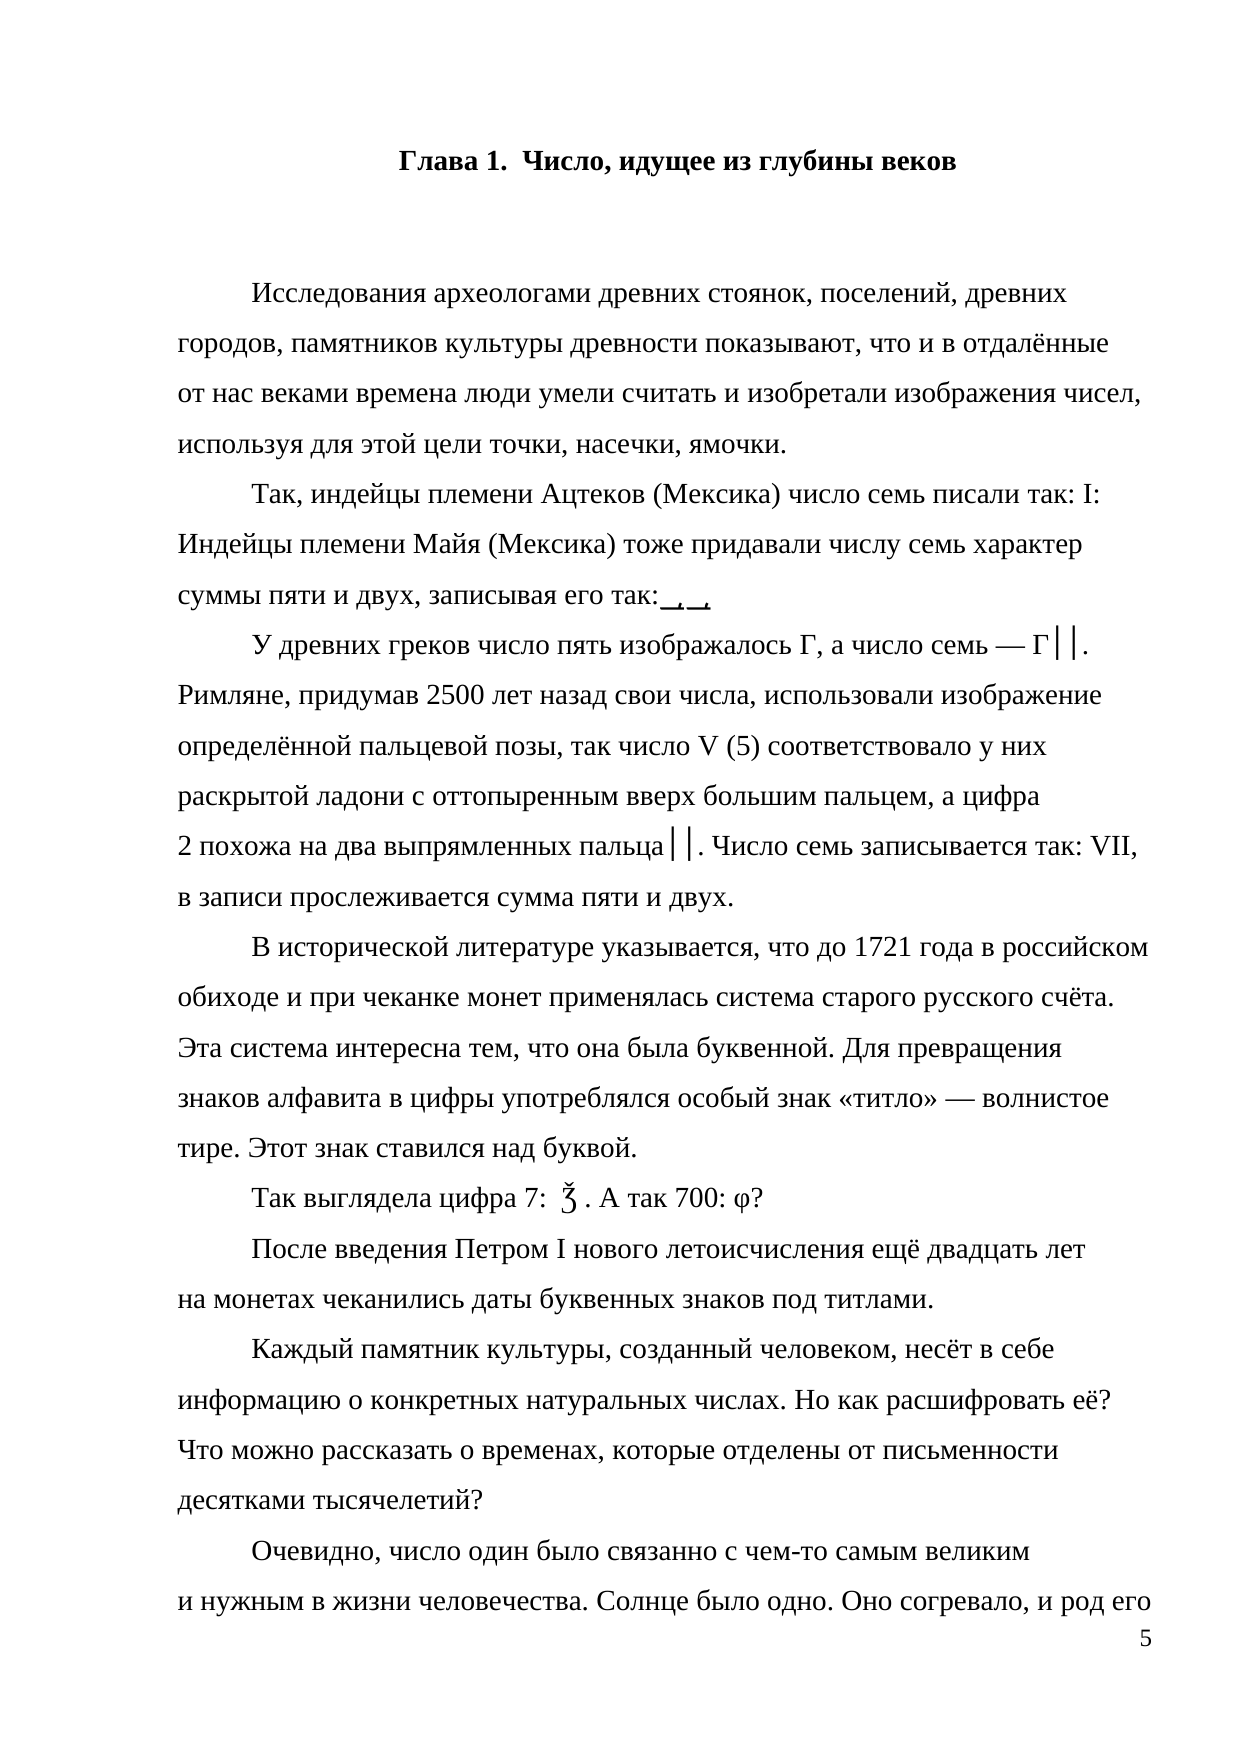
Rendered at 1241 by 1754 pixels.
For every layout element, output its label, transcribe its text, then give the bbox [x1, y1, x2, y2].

text В исторической литературе указывается, что до 1721 года в российском обиходе и при чеканке монет применялась система старого русского счёта. Эта система интересна тем, что она была буквенной. Для превращения знаков алфавита в цифры употреблялся особый знак «титло» — волнистое тире. Этот знак ставился над буквой. [177, 929, 1152, 1164]
text Индейцы племени Майя (Мексика) тоже придавали числу семь характер суммы пяти и двух, записывая его так:؀؀ [177, 527, 1152, 610]
text Что можно рассказать о временах, которые отделены от письменности десятками тысячелетий? [177, 1432, 1152, 1516]
text Римляне, придумав 2500 лет назад свои числа, использовали изображение определённой пальцевой позы, так число V (5) соответствовало у них раскрытой ладони с оттопыренным вверх большим пальцем, а цифра 2 похожа на два выпрямленных пальца׀׀. Число семь записывается так: VII, в записи прослеживается сумма пяти и двух. [177, 677, 1152, 912]
text Так, индейцы племени Ацтеков (Мексика) число семь писали так: I: [177, 476, 1152, 510]
subtitle Глава 1. Число, идущее из глубины веков [325, 143, 1120, 177]
text Каждый памятник культуры, созданный человеком, несёт в себе информацию о конкретных натуральных числах. Но как расшифровать её? [177, 1332, 1152, 1415]
text Исследования археологами древних стоянок, поселений, древних городов, памятников культуры древности показывают, что и в отдалённые от нас веками времена люди умели считать и изобретали изображения чисел, используя для этой цели точки, насечки, ямочки. [177, 275, 1152, 459]
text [177, 1533, 1152, 1617]
text После введения Петром I нового летоисчисления ещё двадцать лет на монетах чеканились даты буквенных знаков под титлами. [177, 1231, 1152, 1315]
text Так выглядела цифра 7: Ǯ . А так 700: φ? [177, 1181, 1152, 1214]
text У древних греков число пять изображалось Г, а число семь — Г׀׀. [177, 627, 1152, 661]
